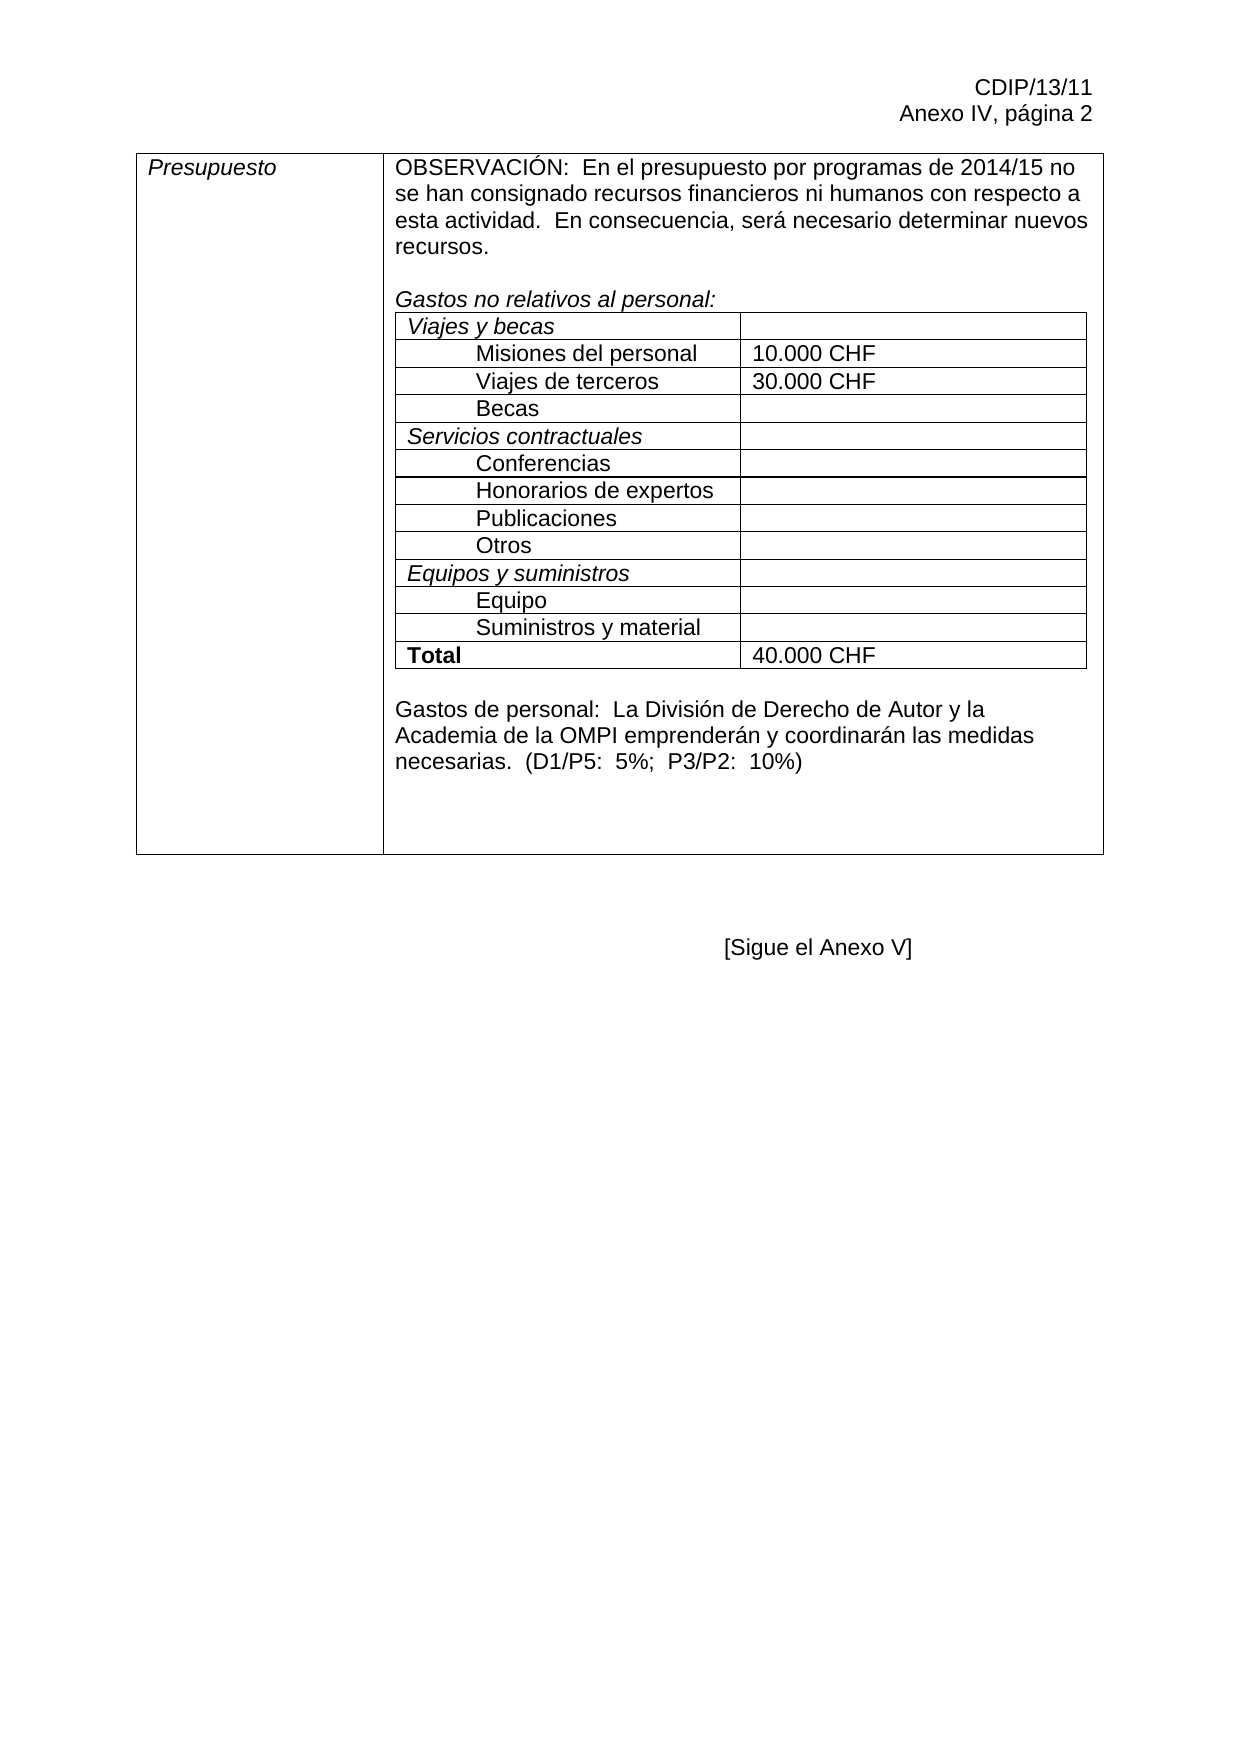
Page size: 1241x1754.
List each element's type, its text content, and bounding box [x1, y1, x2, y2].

table_cell OBSERVACIÓN: En el presupuesto por programas de 2014/15 no se han consignado recursos financieros ni humanos con respecto a esta actividad. En consecuencia, será necesario determinar nuevos recursos. Gastos no relativos al personal: Gastos de personal: La División de Derecho de Autor y la Academia de la OMPI emprenderán y coordinarán las medidas necesarias. (D1/P5: 5%; P3/P2: 10%) [384, 154, 1103, 854]
text [Sigue el Anexo V] [724, 934, 1093, 960]
table_cell Presupuesto [137, 154, 383, 854]
